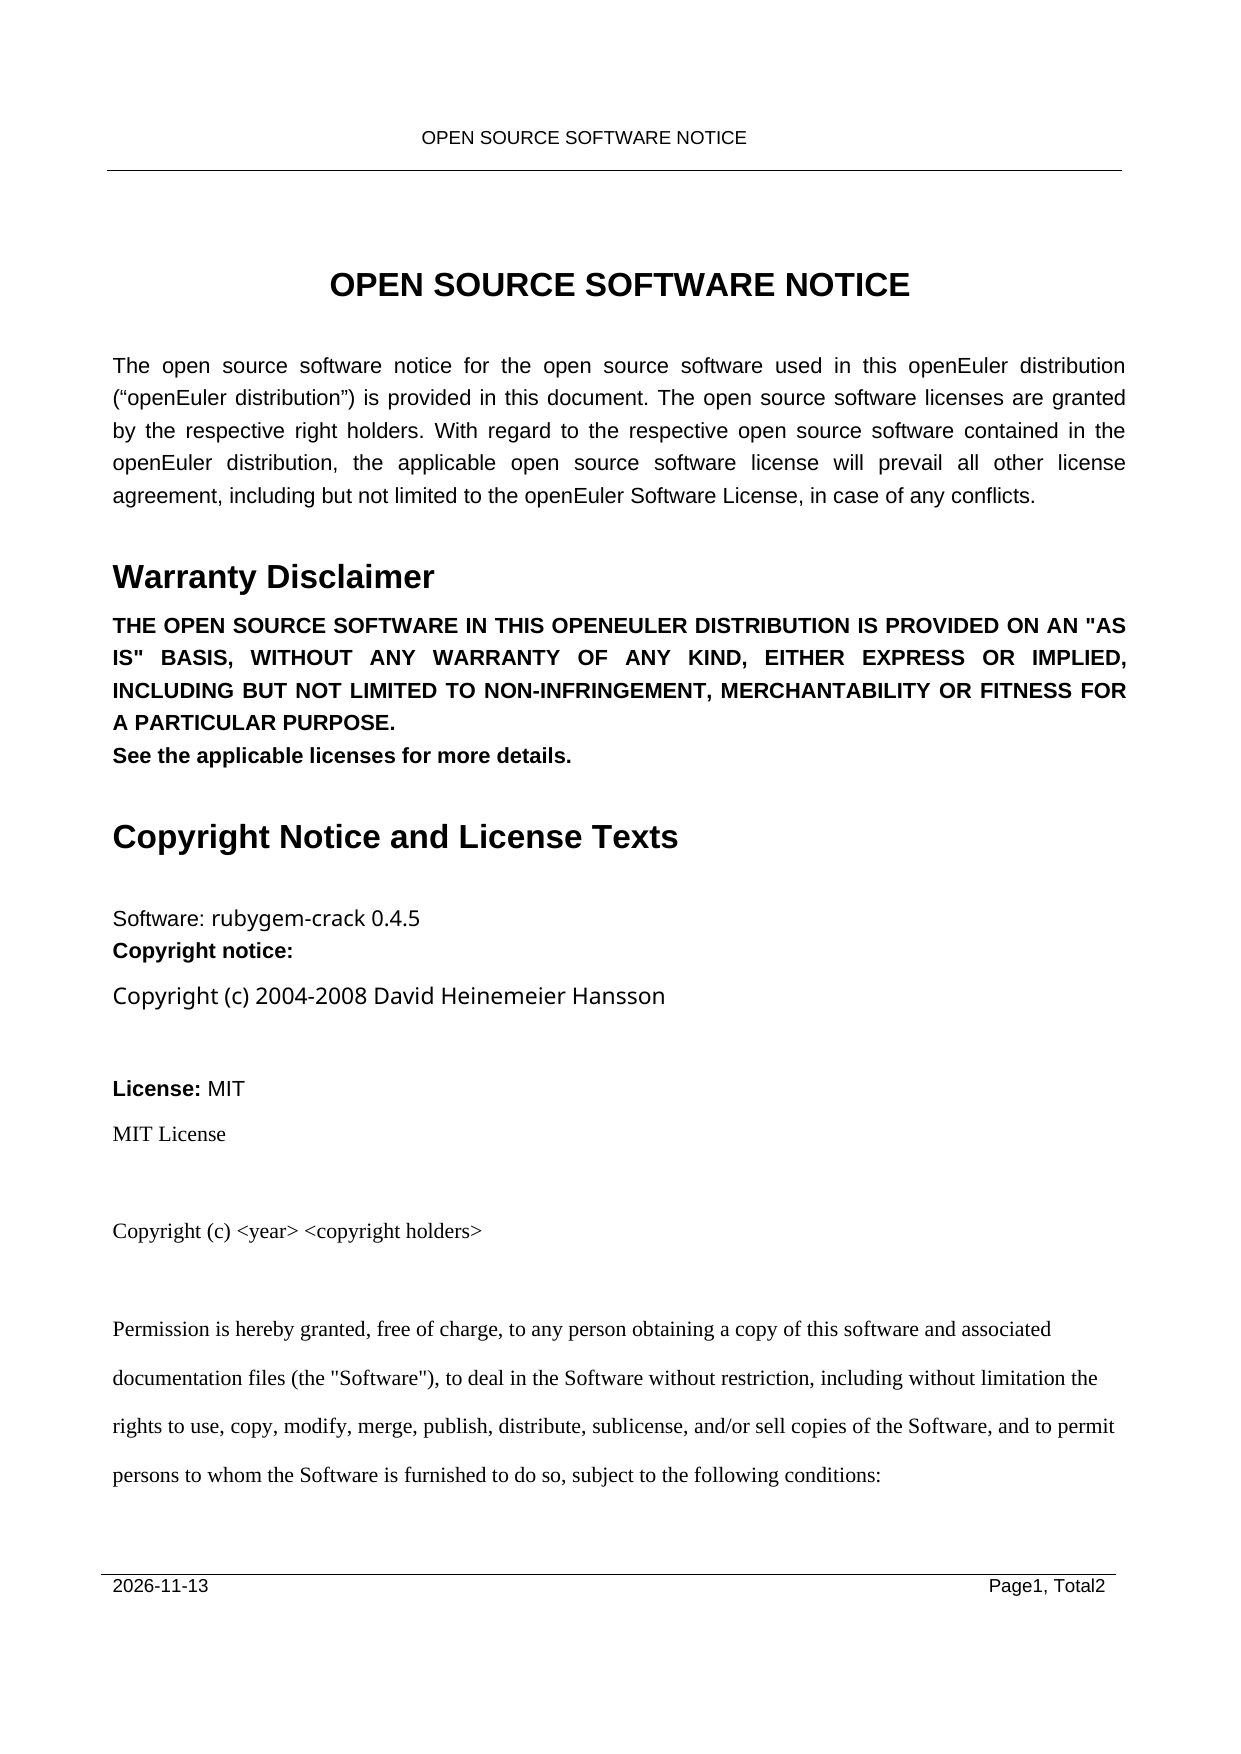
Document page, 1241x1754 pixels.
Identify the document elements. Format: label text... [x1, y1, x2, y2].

text THE OPEN SOURCE SOFTWARE IN THIS OPENEULER DISTRIBUTION IS PROVIDED ON AN "AS IS" BASIS, WITHOUT ANY WARRANTY OF ANY KIND, EITHER EXPRESS OR IMPLIED, INCLUDING BUT NOT LIMITED TO NON-INFRINGEMENT, MERCHANTABILITY OR FITNESS FOR A PARTICULAR PURPOSE. See the applicable licenses for more details. [112, 609, 1128, 771]
text Copyright notice: [112, 934, 1128, 966]
text Warranty Disclaimer [112, 544, 1128, 609]
text Software: rubygem-crack 0.4.5 [112, 901, 1128, 934]
text Copyright (c) 2004-2008 David Heinemeier Hansson [112, 979, 1128, 1012]
text License: MIT [112, 1072, 1128, 1105]
text OPEN SOURCE SOFTWARE NOTICE [112, 251, 1128, 316]
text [112, 1117, 1128, 1491]
text The open source software notice for the open source software used in this openEuler distribution (“openEuler distribution”) is provided in this document. The open source software licenses are granted by the respective right holders. With regard to the respective open source software contained in the openEuler distribution, the applicable open source software license will prevail all other license agreement, including but not limited to the openEuler Software License, in case of any conflicts. [112, 349, 1128, 511]
text Copyright Notice and License Texts [112, 804, 1128, 869]
